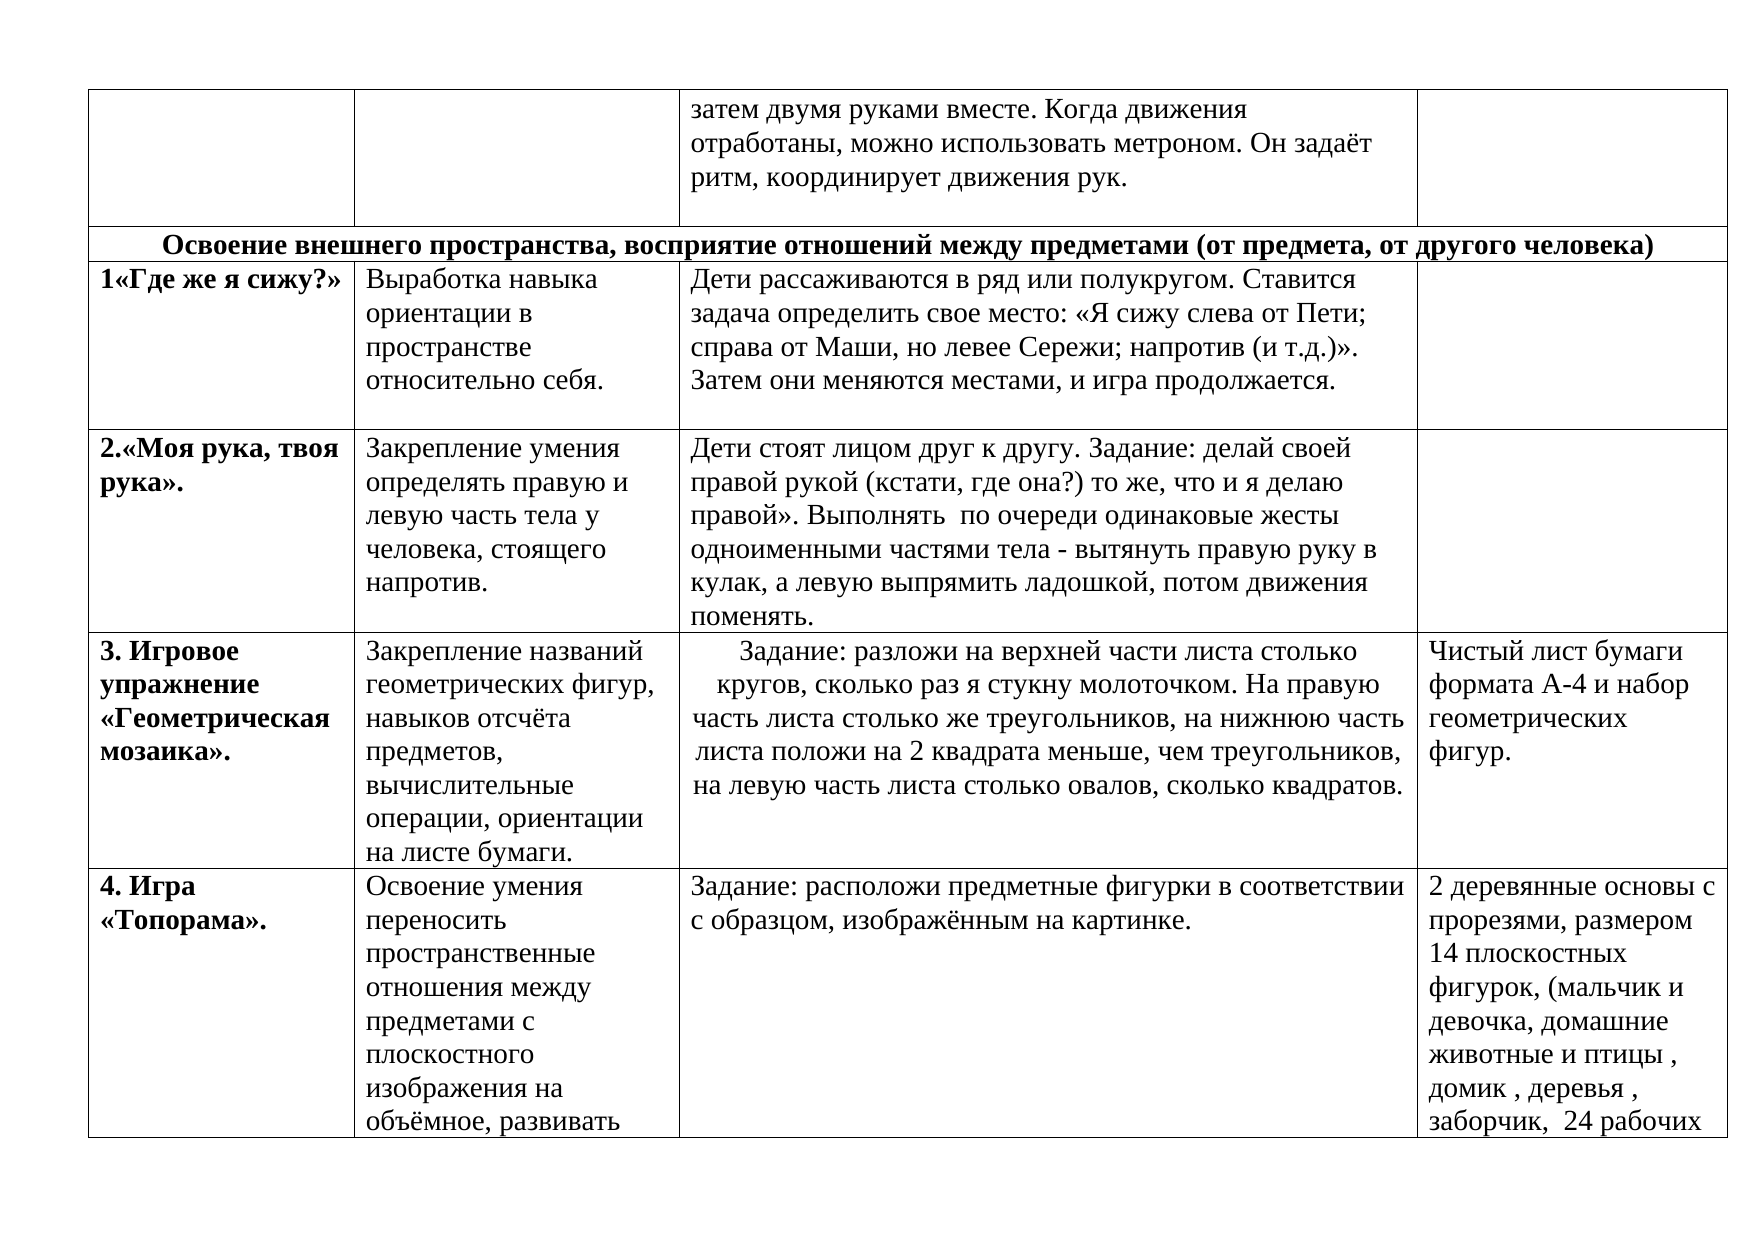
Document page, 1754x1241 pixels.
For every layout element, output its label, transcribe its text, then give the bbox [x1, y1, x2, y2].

table_cell [1418, 430, 1727, 632]
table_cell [89, 90, 354, 226]
table_cell Освоение внешнего пространства, восприятие отношений между предметами (от предмета, от другого человека) [89, 227, 1727, 261]
table_cell 4. Игра «Топорама». [89, 869, 354, 1137]
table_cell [355, 90, 679, 226]
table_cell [355, 869, 679, 1137]
table_cell Дети стоят лицом друг к другу. Задание: делай своей правой рукой (кстати, где она?) то же, что и я делаю правой». Выполнять по очереди одинаковые жесты одноименными частями тела - вытянуть правую руку в кулак, а левую выпрямить ладошкой, потом движения поменять. [680, 430, 1417, 632]
table_cell Закрепление умения определять правую и левую часть тела у человека, стоящего напротив. [355, 430, 679, 632]
table_cell [1418, 262, 1727, 429]
table_cell Закрепление названий геометрических фигур, навыков отсчёта предметов, вычислительные операции, ориентации на листе бумаги. [355, 633, 679, 867]
table_cell Выработка навыка ориентации в пространстве относительно себя. [355, 262, 679, 429]
table_cell Задание: разложи на верхней части листа столько кругов, сколько раз я стукну молоточком. На правую часть листа столько же треугольников, на нижнюю часть листа положи на 2 квадрата меньше, чем треугольников, на левую часть листа столько овалов, сколько квадратов. [680, 633, 1417, 867]
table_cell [680, 869, 1417, 1137]
table_cell 2.«Моя рука, твоя рука». [89, 430, 354, 632]
table_cell Чистый лист бумаги формата А-4 и набор геометрических фигур. [1418, 633, 1727, 867]
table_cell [1418, 869, 1727, 1137]
table_cell 1«Где же я сижу?» [89, 262, 354, 429]
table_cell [1418, 90, 1727, 226]
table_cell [680, 90, 1417, 226]
table_cell Дети рассаживаются в ряд или полукругом. Ставится задача определить свое место: «Я сижу слева от Пети; справа от Маши, но левее Сережи; напротив (и т.д.)». Затем они меняются местами, и игра продолжается. [680, 262, 1417, 429]
table_cell 3. Игровое упражнение «Геометрическая мозаика». [89, 633, 354, 867]
